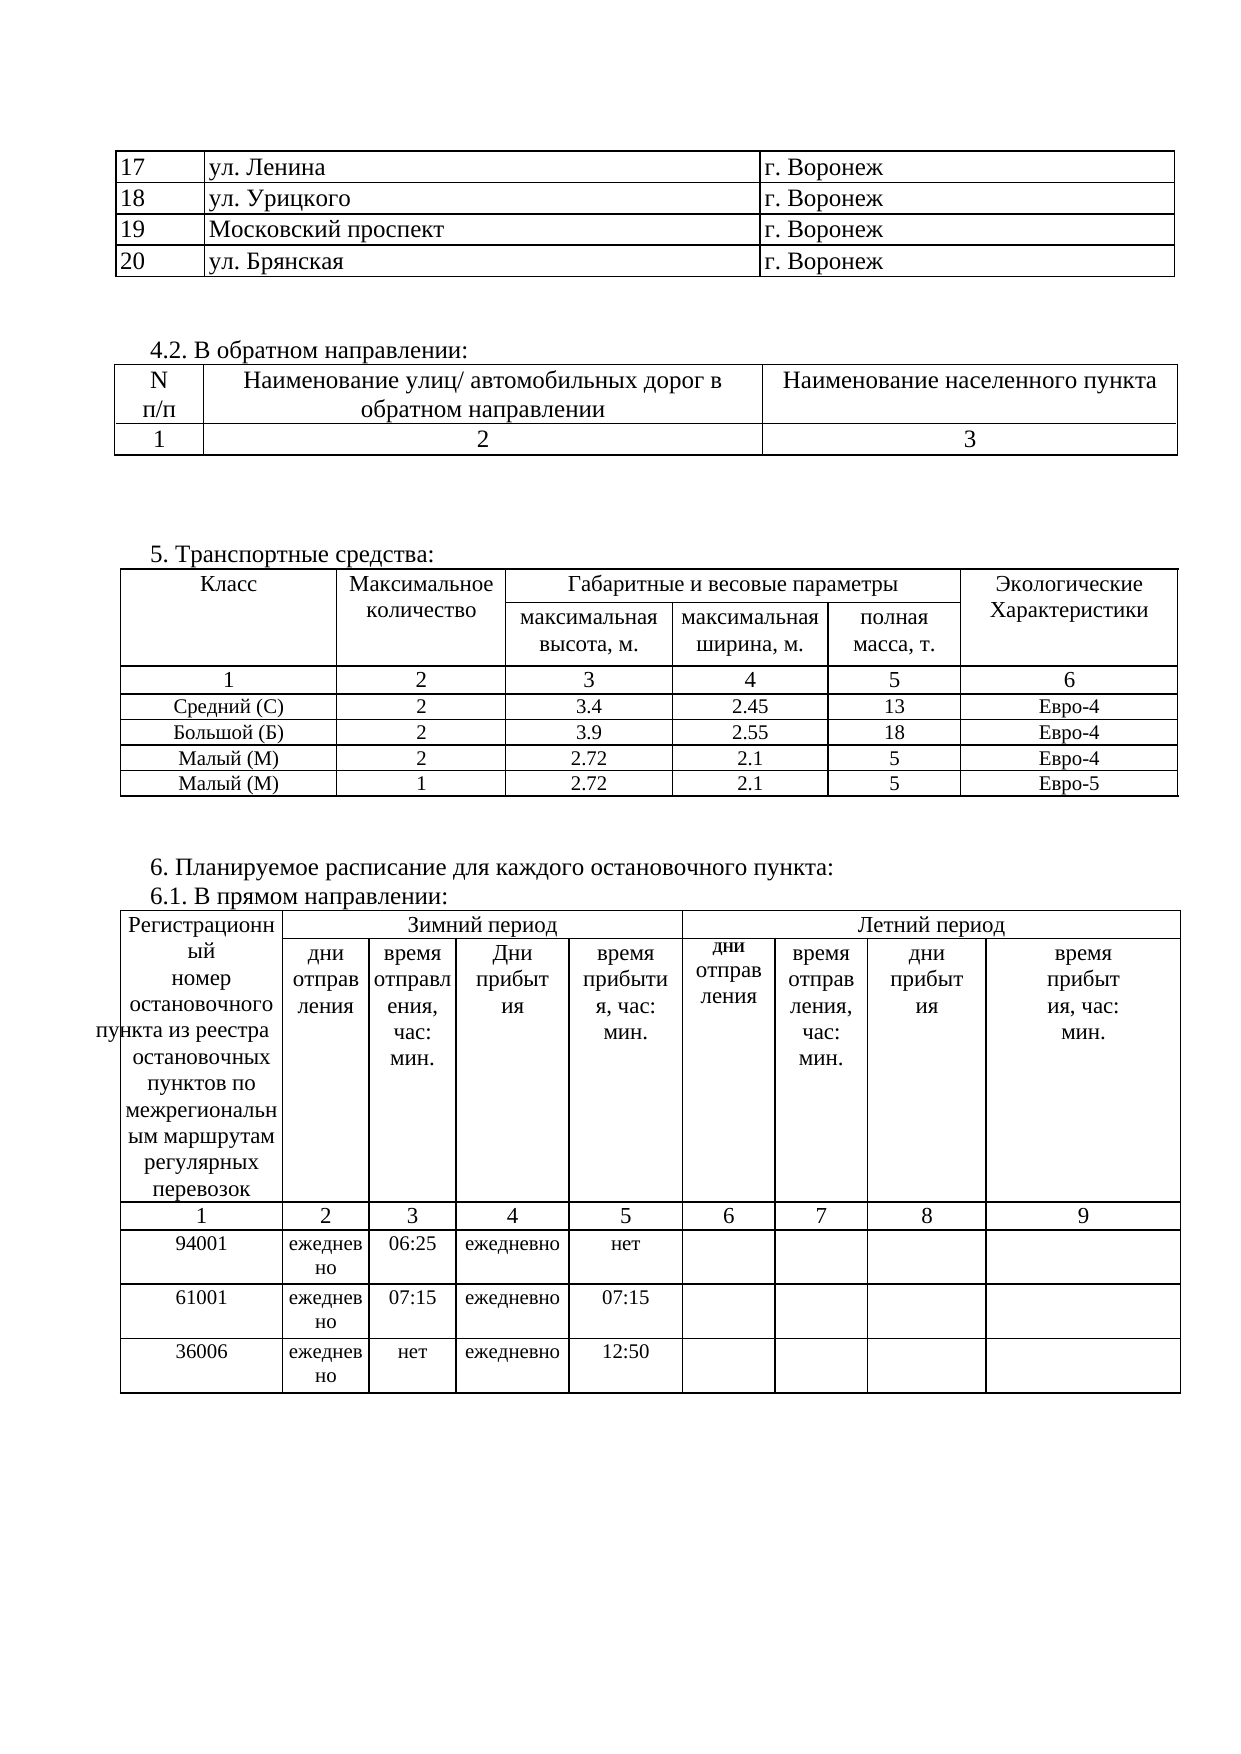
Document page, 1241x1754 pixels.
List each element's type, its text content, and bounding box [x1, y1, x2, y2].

table_cell [776, 1285, 867, 1338]
table_cell время прибыти я, час: мин. [570, 939, 682, 1201]
table_cell ежедневно [283, 1285, 368, 1338]
table_cell Большой (Б) [121, 720, 336, 744]
table_cell 2.55 [673, 720, 827, 744]
table_cell 5 [570, 1203, 682, 1229]
table_cell Средний (С) [121, 695, 336, 718]
table_cell 12:50 [570, 1339, 682, 1392]
text 5. Транспортные средства: [150, 539, 1090, 568]
table_cell 2 [204, 424, 762, 454]
table_cell время отправ ления, час: мин. [776, 939, 867, 1201]
table_cell время отправл ения, час: мин. [370, 939, 455, 1201]
table_header Экологические Характеристики [961, 570, 1177, 665]
table_cell 3 [370, 1203, 455, 1229]
table_cell [987, 1339, 1180, 1392]
table_cell 07:15 [570, 1285, 682, 1338]
table_cell Малый (М) [121, 746, 336, 770]
table_cell 07:15 [370, 1285, 455, 1338]
table_cell г. Воронеж [761, 152, 1174, 181]
table_cell 13 [829, 695, 960, 718]
table_cell 2.72 [506, 771, 672, 795]
table_cell 5 [829, 667, 960, 693]
table_cell максимальная высота, м. [506, 603, 672, 665]
text 4.2. В обратном направлении: [150, 335, 1090, 364]
table_cell Евро-4 [961, 720, 1177, 744]
table_cell [776, 1339, 867, 1392]
table_cell ежедневно [457, 1231, 568, 1283]
table_cell 20 [117, 246, 204, 276]
table_cell 2.72 [506, 746, 672, 770]
table_cell время прибыт ия, час: мин. [987, 939, 1180, 1201]
table_cell 3 [763, 423, 1177, 454]
table_cell 7 [776, 1203, 867, 1229]
table_cell [987, 1231, 1180, 1283]
table_cell 1 [121, 667, 336, 693]
text 6. Планируемое расписание для каждого остановочного пункта: [150, 852, 1090, 881]
table_cell 2 [283, 1203, 368, 1229]
table_cell 17 [117, 152, 204, 181]
table_cell ДНИ отправ ления [683, 939, 774, 1201]
table_cell 2 [337, 667, 505, 693]
table_cell г. Воронеж [761, 246, 1174, 276]
table_cell 1 [337, 771, 505, 795]
table_cell 4 [457, 1203, 568, 1229]
table_cell г. Воронеж [761, 183, 1174, 213]
table_cell 18 [117, 183, 204, 213]
table_cell ежедневно [283, 1231, 368, 1283]
table_cell ежедневно [283, 1339, 368, 1392]
table_header N п/п [115, 365, 203, 423]
table_cell [683, 1231, 774, 1283]
table_cell ул. Урицкого [205, 183, 759, 213]
table_cell 9 [987, 1203, 1180, 1229]
table_cell 3.4 [506, 695, 672, 718]
table_cell [776, 1231, 867, 1283]
table_cell 3.9 [506, 720, 672, 744]
text 6.1. В прямом направлении: [150, 881, 1090, 909]
table_cell [987, 1285, 1180, 1338]
table_header Наименование улиц/ автомобильных дорог в обратном направлении [204, 365, 762, 423]
table_cell 2.45 [673, 695, 827, 718]
table_cell [683, 1339, 774, 1392]
table_cell Евро-4 [961, 695, 1177, 718]
table_cell Евро-5 [961, 771, 1177, 795]
table_cell 8 [868, 1203, 985, 1229]
table_cell [868, 1231, 985, 1283]
table_header Максимальное количество [337, 570, 505, 665]
table_cell 1 [121, 1203, 282, 1229]
table_cell 6 [961, 667, 1177, 693]
table_cell Евро-4 [961, 746, 1177, 770]
table_header Зимний период [283, 911, 682, 937]
table_header Летний период [683, 911, 1180, 937]
table_cell 61001 [121, 1285, 282, 1338]
table_cell 3 [506, 667, 672, 693]
table_cell 5 [829, 771, 960, 795]
table_cell 19 [117, 215, 204, 244]
table_cell 2 [337, 695, 505, 718]
table_cell ул. Брянская [205, 246, 759, 276]
table_header Габаритные и весовые параметры [506, 570, 960, 602]
table_cell дни прибыт ия [868, 939, 985, 1201]
table_cell 18 [829, 720, 960, 744]
table_cell Московский проспект [205, 215, 759, 244]
table_cell 06:25 [370, 1231, 455, 1283]
table_cell 2 [337, 746, 505, 770]
table_cell полная масса, т. [829, 603, 960, 665]
table_cell [868, 1339, 985, 1392]
table_cell 36006 [121, 1339, 282, 1392]
table_cell [868, 1285, 985, 1338]
table_cell 2.1 [673, 746, 827, 770]
table_cell Малый (М) [121, 771, 336, 795]
table_cell ежедневно [457, 1339, 568, 1392]
table_cell 4 [673, 667, 827, 693]
table_cell 5 [829, 746, 960, 770]
table_cell нет [370, 1339, 455, 1392]
table_cell нет [570, 1231, 682, 1283]
table_cell максимальная ширина, м. [673, 603, 827, 665]
table_cell 6 [683, 1203, 774, 1229]
table_cell Дни прибыт ия [457, 939, 568, 1201]
table_cell 94001 [121, 1231, 282, 1283]
table_header Регистрационный номер остановочного пункта из реестра остановочных пунктов по межрегиональным маршрутам регулярных перевозок [121, 911, 282, 1201]
table_cell дни отправ ления [283, 939, 368, 1201]
table_cell [683, 1285, 774, 1338]
table_cell г. Воронеж [761, 215, 1174, 244]
table_cell ежедневно [457, 1285, 568, 1338]
table_cell ул. Ленина [205, 152, 759, 181]
table_cell 2 [337, 720, 505, 744]
table_header Наименование населенного пункта [763, 365, 1177, 423]
table_cell 2.1 [673, 771, 827, 795]
table_cell 1 [115, 424, 203, 454]
table_header Класс [121, 570, 336, 665]
